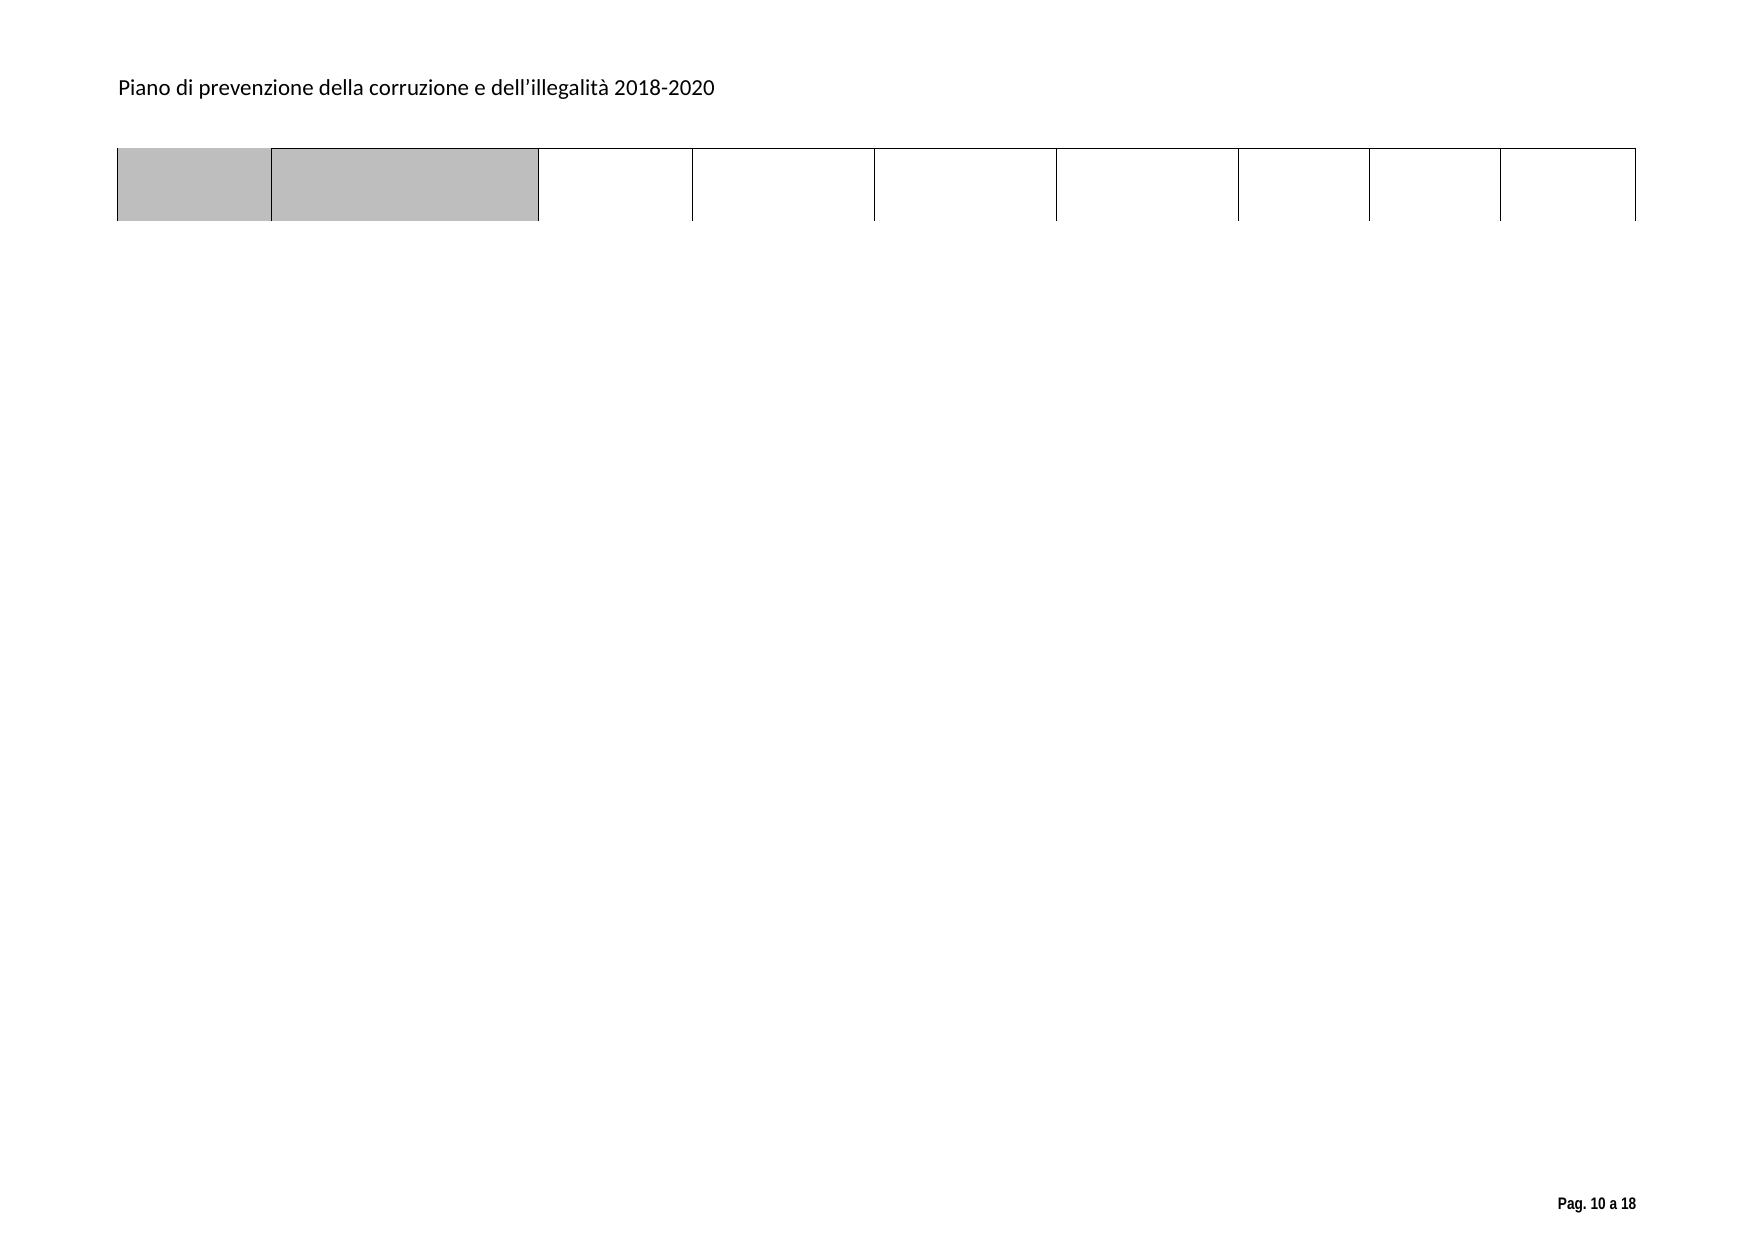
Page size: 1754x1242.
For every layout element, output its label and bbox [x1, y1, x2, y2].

table_cell [1239, 149, 1369, 221]
table_cell [539, 149, 692, 221]
table_cell [875, 149, 1056, 221]
table_cell [693, 149, 874, 221]
table_cell [1370, 149, 1500, 221]
table_cell [272, 149, 538, 221]
table_cell [1501, 149, 1635, 221]
table_cell [1057, 149, 1238, 221]
